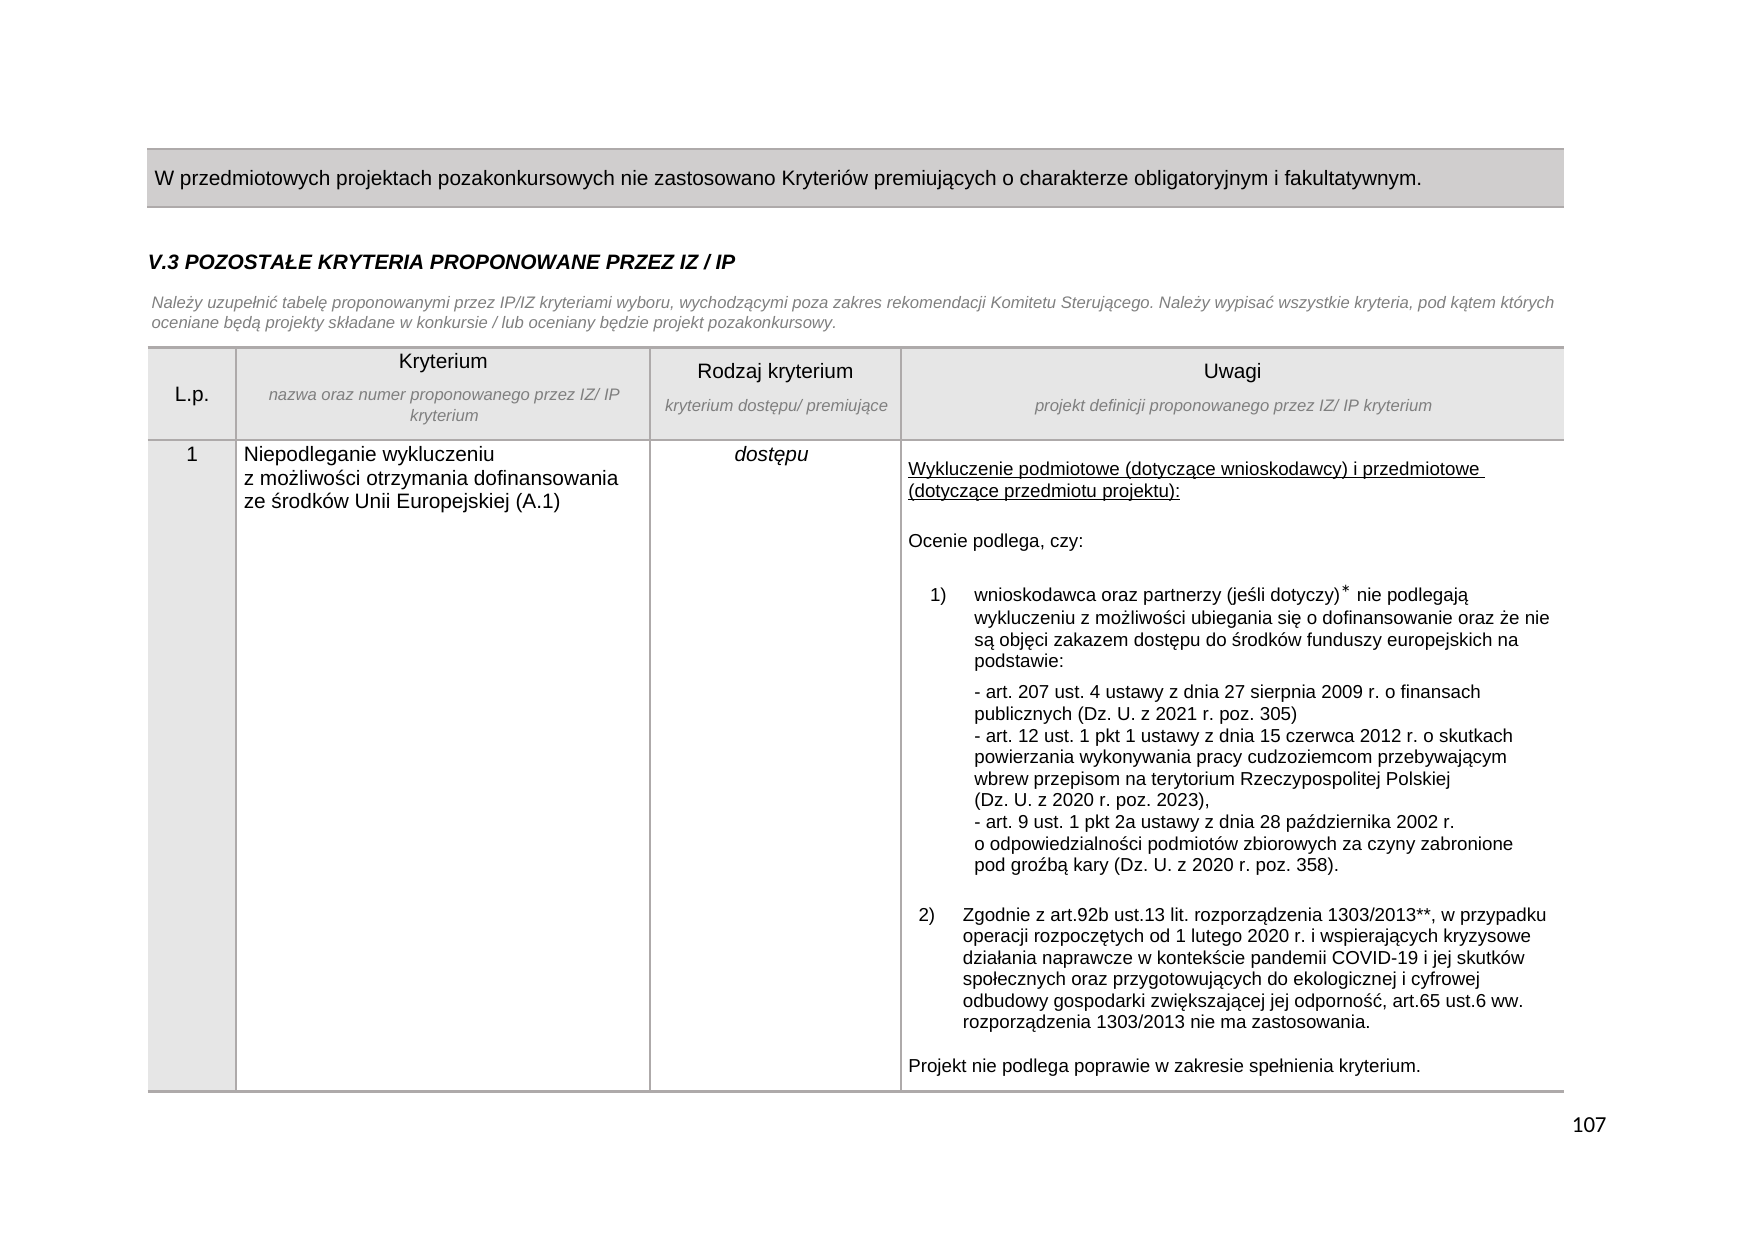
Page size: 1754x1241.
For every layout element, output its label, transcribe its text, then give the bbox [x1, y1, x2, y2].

table_header Kryterium nazwa oraz numer proponowanego przez IZ/ IP kryterium [237, 349, 649, 439]
table_header Rodzaj kryterium kryterium dostępu/ premiujące [651, 349, 900, 439]
table_header L.p. [148, 349, 235, 439]
text V.3 POZOSTAŁE KRYTERIA PROPONOWANE PRZEZ IZ / IP [148, 250, 1606, 274]
table_cell 1 [148, 441, 235, 1090]
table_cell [902, 441, 1564, 1090]
list Należy uzupełnić tabelę proponowanymi przez IP/IZ kryteriami wyboru, wychodzącymi poza zakres rekomendacji Komitetu Sterującego. Należy wypisać wszystkie kryteria, pod kątem których oceniane będą projekty składane w konkursie / lub oceniany będzie projekt pozakonkursowy. [151, 293, 1606, 332]
table_cell dostępu [651, 441, 900, 1090]
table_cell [237, 441, 649, 1090]
table_header Uwagi projekt definicji proponowanego przez IZ/ IP kryterium [902, 349, 1564, 439]
table_cell W przedmiotowych projektach pozakonkursowych nie zastosowano Kryteriów premiujących o charakterze obligatoryjnym i fakultatywnym. [147, 150, 1564, 206]
